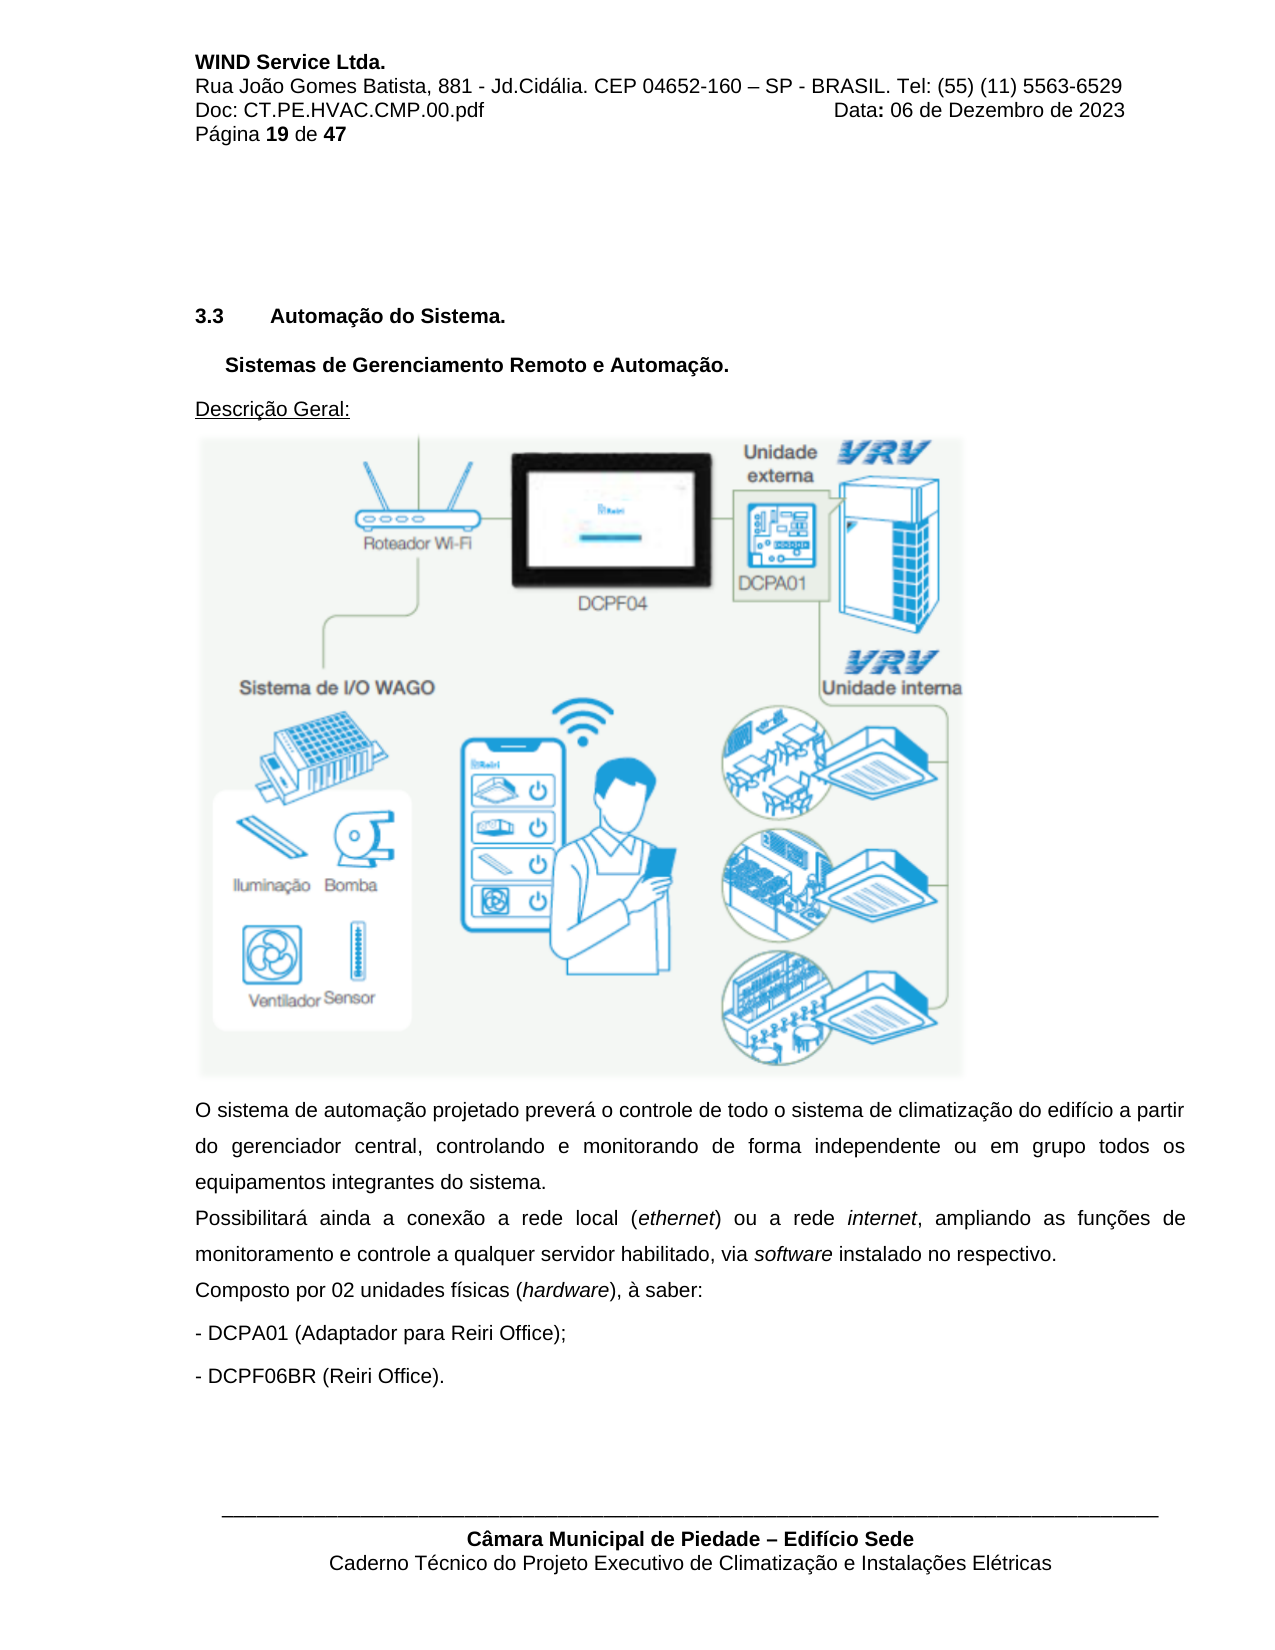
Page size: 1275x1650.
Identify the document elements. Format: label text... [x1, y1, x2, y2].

subtitle Automação do Sistema. [195, 304, 1181, 328]
subtitle Sistemas de Gerenciamento Remoto e Automação. [195, 353, 1186, 377]
picture [204, 442, 959, 1073]
text - DCPF06BR (Reiri Office). [195, 1357, 1186, 1388]
text Composto por 02 unidades físicas (hardware), à saber: [195, 1277, 1186, 1301]
text - DCPA01 (Adaptador para Reiri Office); [195, 1313, 1186, 1344]
text O sistema de automação projetado preverá o controle de todo o sistema de climatização do edifício a partir do gerenciador central, controlando e monitorando de forma independente ou em grupo todos os equipamentos integrantes do sistema. [195, 1098, 1186, 1193]
text Possibilitará ainda a conexão a rede local (ethernet) ou a rede internet, ampliando as funções de monitoramento e controle a qualquer servidor habilitado, via software instalado no respectivo. [195, 1206, 1186, 1265]
text Descrição Geral: [195, 389, 1186, 421]
